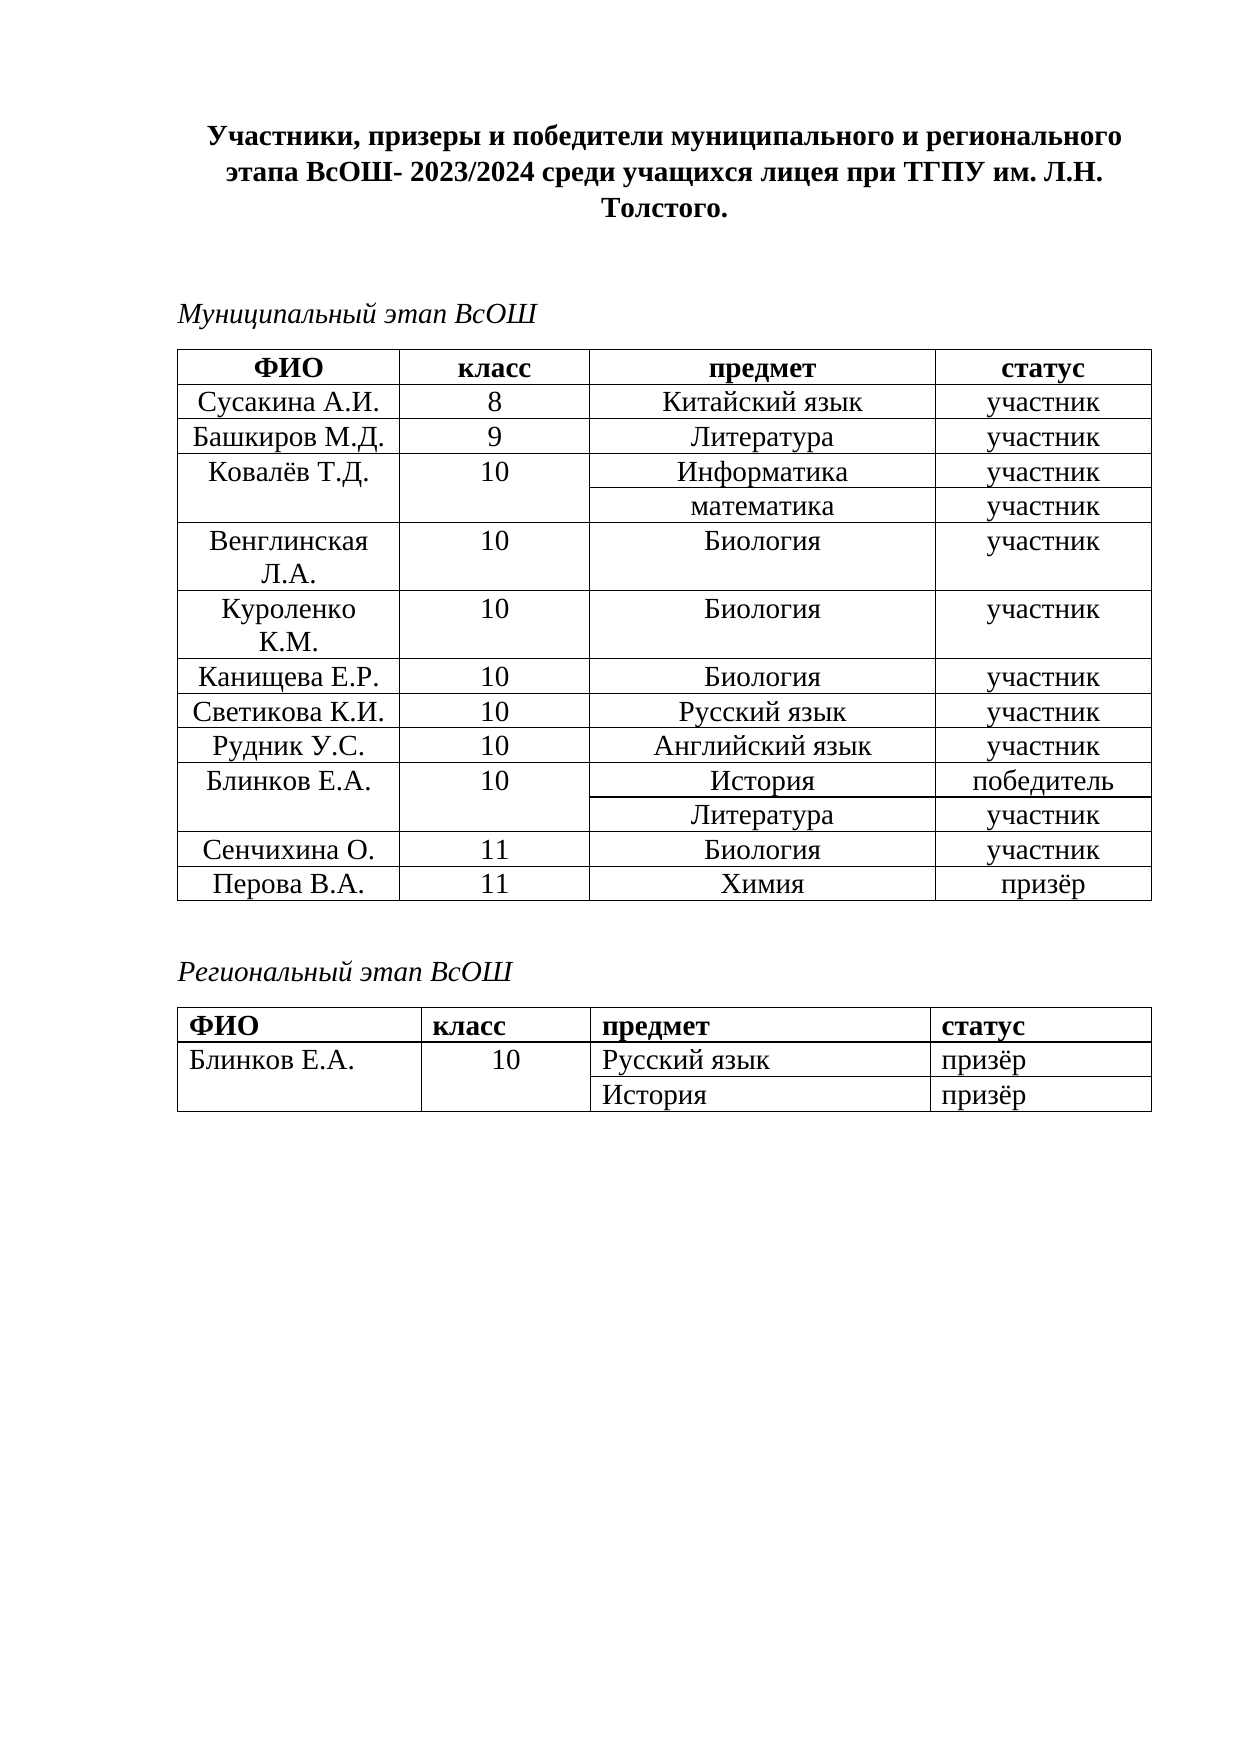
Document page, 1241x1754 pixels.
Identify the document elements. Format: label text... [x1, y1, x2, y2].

table_header ФИО [178, 350, 399, 383]
table_cell История [590, 763, 935, 796]
table_cell 10 [400, 523, 589, 590]
table_cell призёр [931, 1043, 1151, 1076]
table_cell Канищева Е.Р. [178, 659, 399, 693]
table_cell 10 [400, 659, 589, 693]
table_cell История [591, 1077, 930, 1111]
table_cell 10 [400, 454, 589, 522]
table_cell Светикова К.И. [178, 694, 399, 727]
text Муниципальный этап ВсОШ [177, 296, 1152, 329]
table_cell участник [936, 523, 1151, 590]
table_cell участник [936, 659, 1151, 693]
table_header класс [422, 1008, 590, 1041]
table_cell Информатика [590, 454, 935, 487]
table_cell Китайский язык [590, 385, 935, 418]
table_cell Биология [590, 832, 935, 866]
table_cell победитель [936, 763, 1151, 796]
table_cell Сусакина А.И. [178, 385, 399, 418]
table_cell участник [936, 798, 1151, 831]
table_header ФИО [178, 1008, 421, 1041]
table_header статус [931, 1008, 1151, 1041]
table_cell участник [936, 728, 1151, 762]
table_cell Рудник У.С. [178, 728, 399, 762]
table_cell Химия [590, 867, 935, 900]
table_cell 9 [400, 419, 589, 453]
table_header класс [400, 350, 589, 383]
table_cell Литература [590, 419, 935, 453]
table_cell Блинков Е.А. [178, 1043, 421, 1111]
table_cell участник [936, 694, 1151, 727]
table_cell 10 [400, 728, 589, 762]
text Участники, призеры и победители муниципального и регионального этапа ВсОШ- 2023/2024 среди учащихся лицея при ТГПУ им. Л.Н. Толстого. [177, 118, 1152, 224]
table_cell Сенчихина О. [178, 832, 399, 866]
table_cell Английский язык [590, 728, 935, 762]
table_cell Перова В.А. [178, 867, 399, 900]
table_cell участник [936, 419, 1151, 453]
table_cell Биология [590, 659, 935, 693]
table_cell Башкиров М.Д. [178, 419, 399, 453]
table_cell математика [590, 488, 935, 522]
table_cell Венглинская Л.А. [178, 523, 399, 590]
table_cell Русский язык [590, 694, 935, 727]
table_cell 8 [400, 385, 589, 418]
table_header предмет [591, 1008, 930, 1041]
table_cell 10 [400, 591, 589, 658]
table_cell 11 [400, 867, 589, 900]
table_cell участник [936, 454, 1151, 487]
table_cell призёр [936, 867, 1151, 900]
table_cell Блинков Е.А. [178, 763, 399, 831]
table_cell участник [936, 591, 1151, 658]
table_cell 10 [400, 763, 589, 831]
table_cell участник [936, 488, 1151, 522]
table_cell 11 [400, 832, 589, 866]
table_cell призёр [931, 1077, 1151, 1111]
table_cell 10 [400, 694, 589, 727]
table_cell Литература [590, 798, 935, 831]
text Региональный этап ВсОШ [177, 954, 1152, 987]
table_cell Куроленко К.М. [178, 591, 399, 658]
table_cell Русский язык [591, 1043, 930, 1076]
table_cell 10 [422, 1043, 590, 1111]
table_cell участник [936, 832, 1151, 866]
table_cell Биология [590, 523, 935, 590]
table_header предмет [590, 350, 935, 383]
table_header статус [936, 350, 1151, 383]
table_cell Биология [590, 591, 935, 658]
table_cell участник [936, 385, 1151, 418]
table_cell Ковалёв Т.Д. [178, 454, 399, 522]
